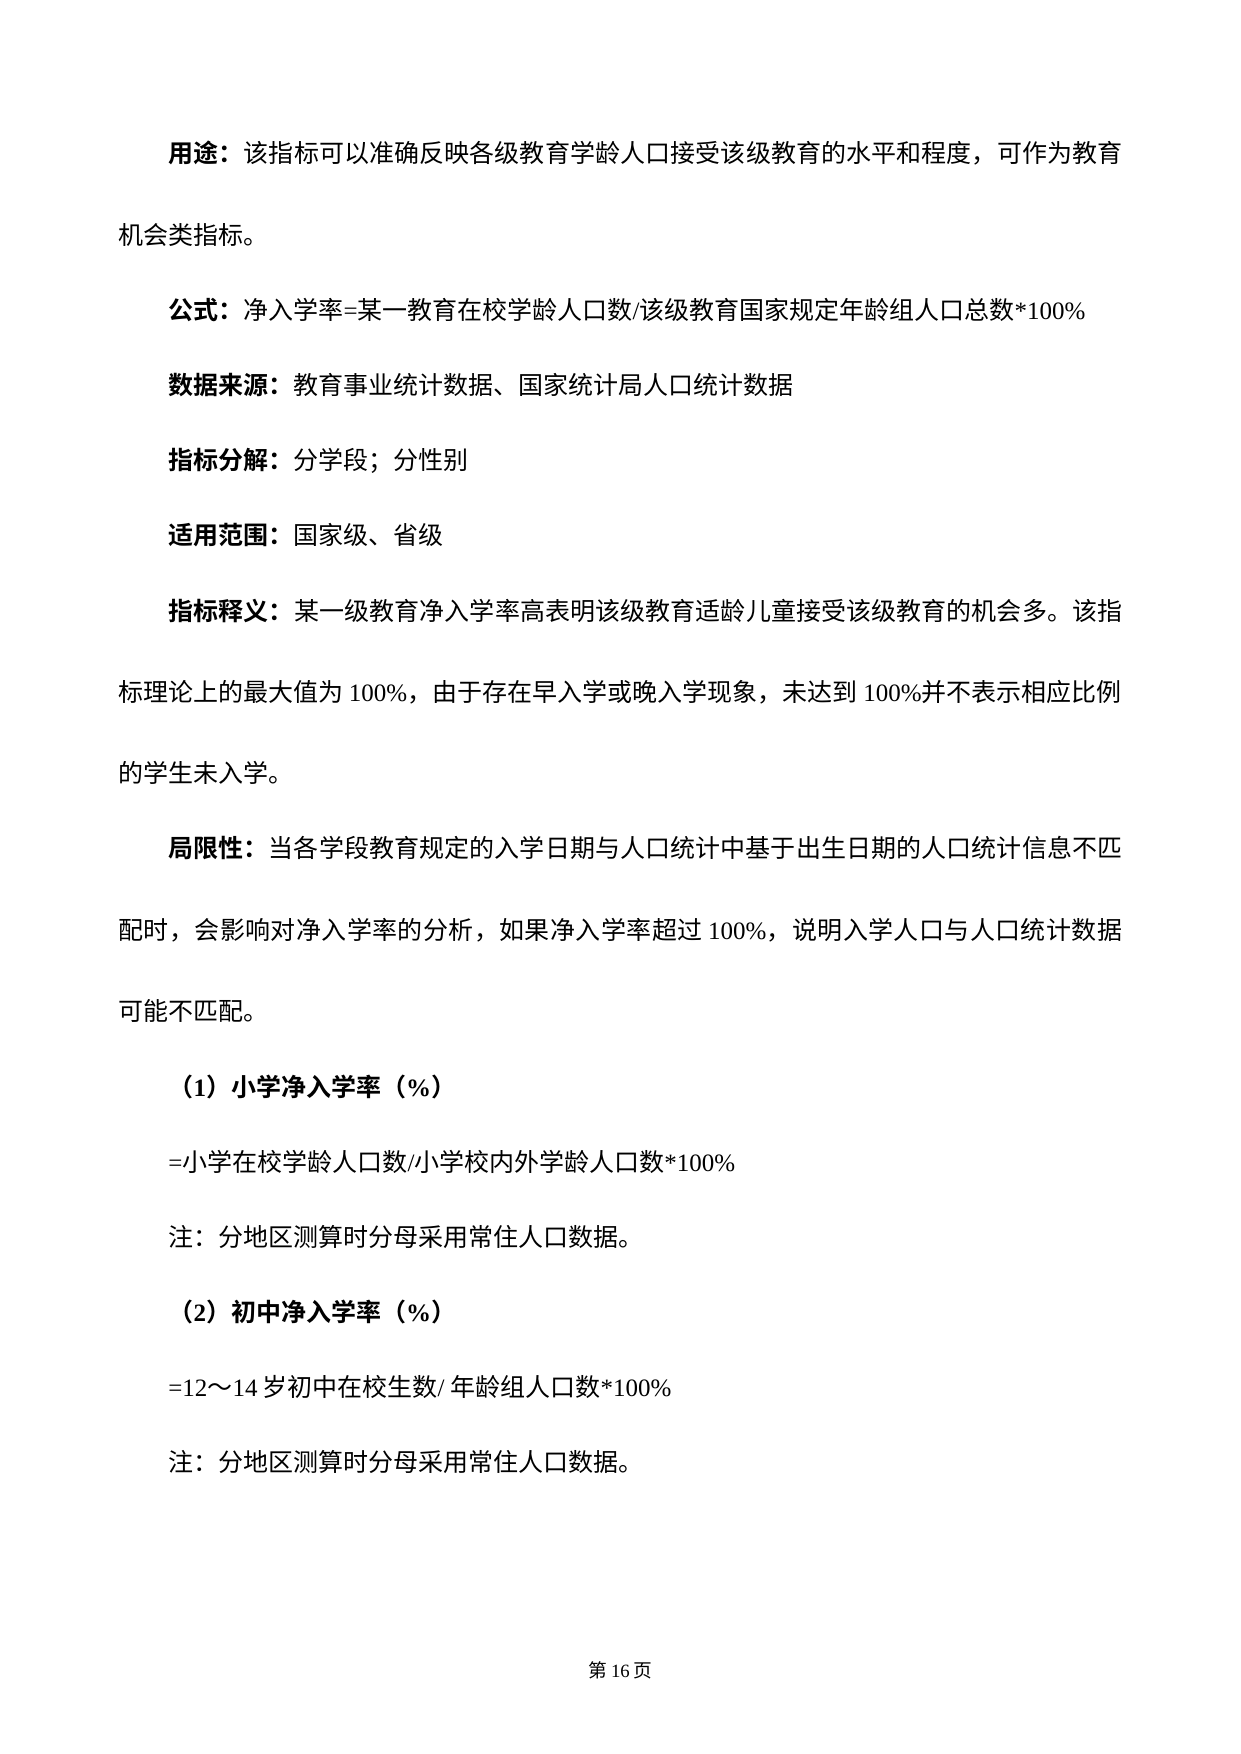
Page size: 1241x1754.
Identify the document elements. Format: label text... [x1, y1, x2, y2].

text 注：分地区测算时分母采用常住人口数据。 [118, 1201, 1122, 1269]
text （2）初中净入学率（%） [118, 1276, 1122, 1344]
text （1）小学净入学率（%） [118, 1051, 1122, 1119]
text 局限性：当各学段教育规定的入学日期与人口统计中基于出生日期的人口统计信息不匹配时，会影响对净入学率的分析，如果净入学率超过100%，说明入学人口与人口统计数据可能不匹配。 [118, 813, 1122, 1044]
text 用途：该指标可以准确反映各级教育学龄人口接受该级教育的水平和程度，可作为教育机会类指标。 [118, 118, 1122, 267]
text 适用范围：国家级、省级 [118, 500, 1122, 568]
text 指标分解：分学段；分性别 [118, 425, 1122, 493]
text 注：分地区测算时分母采用常住人口数据。 [118, 1427, 1122, 1494]
text 公式：净入学率=某一教育在校学龄人口数/该级教育国家规定年龄组人口总数*100% [118, 275, 1122, 343]
text =12～14岁初中在校生数/ 年龄组人口数*100% [118, 1352, 1122, 1419]
text 指标释义：某一级教育净入学率高表明该级教育适龄儿童接受该级教育的机会多。该指标理论上的最大值为100%，由于存在早入学或晚入学现象，未达到100%并不表示相应比例的学生未入学。 [118, 575, 1122, 806]
text 数据来源：教育事业统计数据、国家统计局人口统计数据 [118, 350, 1122, 418]
text =小学在校学龄人口数/小学校内外学龄人口数*100% [118, 1126, 1122, 1194]
